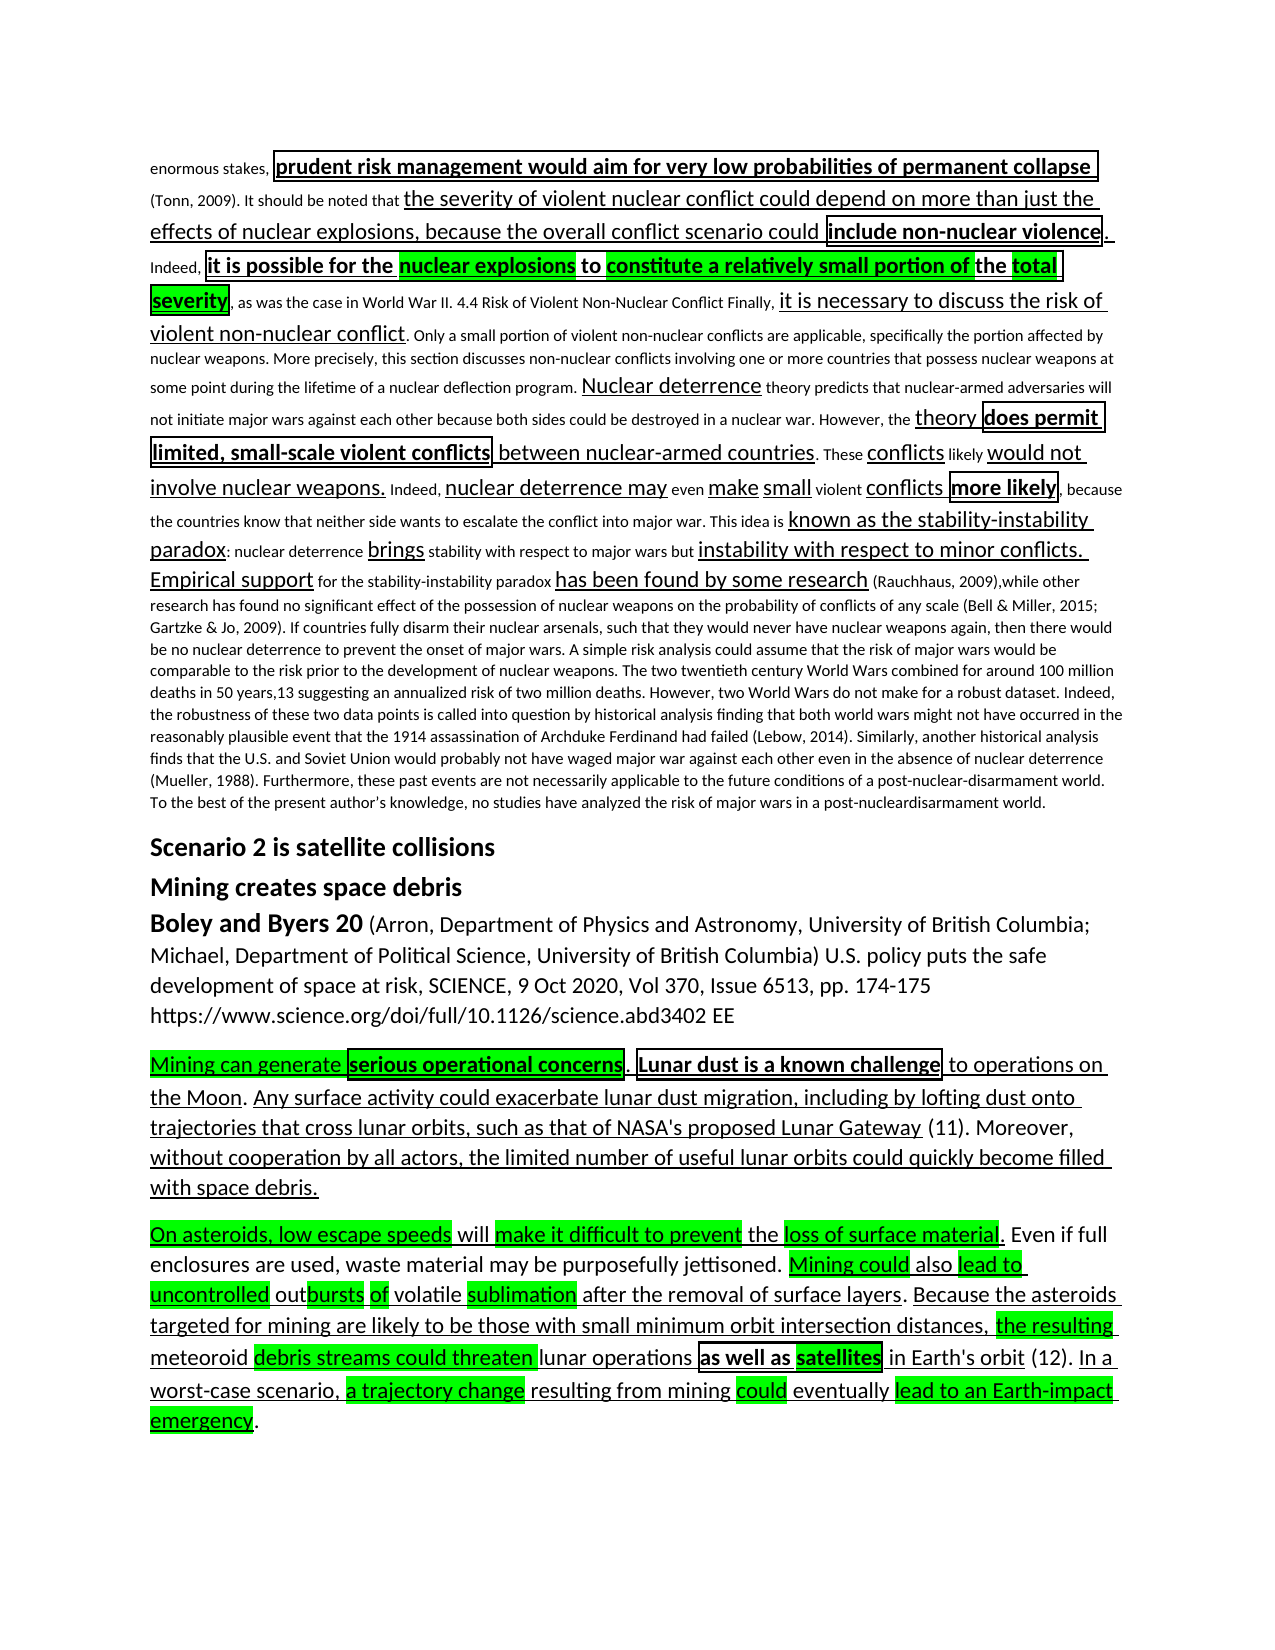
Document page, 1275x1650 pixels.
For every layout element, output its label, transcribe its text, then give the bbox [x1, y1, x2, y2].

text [150, 150, 1125, 812]
text On asteroids, low escape speeds will make it difficult to prevent the loss of surface material. Even if full enclosures are used, waste material may be purposefully jettisoned. Mining could also lead to uncontrolled outbursts of volatile sublimation after the removal of surface layers. Because the asteroids targeted for mining are likely to be those with small minimum orbit intersection distances, the resulting meteoroid debris streams could threaten lunar operations as well as satellites in Earth's orbit (12). In a worst-case scenario, a trajectory change resulting from mining could eventually lead to an Earth-impact emergency. [150, 1220, 1125, 1434]
text Mining can generate serious operational concerns. Lunar dust is a known challenge to operations on the Moon. Any surface activity could exacerbate lunar dust migration, including by lofting dust onto trajectories that cross lunar orbits, such as that of NASA's proposed Lunar Gateway (11). Moreover, without cooperation by all actors, the limited number of useful lunar orbits could quickly become filled with space debris. [150, 1048, 1125, 1201]
subtitle Scenario 2 is satellite collisions [150, 830, 1125, 863]
subtitle Mining creates space debris [150, 870, 1125, 903]
text Boley and Byers 20 (Arron, Department of Physics and Astronomy, University of British Columbia; Michael, Department of Political Science, University of British Columbia) U.S. policy puts the safe development of space at risk, SCIENCE, 9 Oct 2020, Vol 370, Issue 6513, pp. 174-175 https://www.science.org/doi/full/10.1126/science.abd3402 EE [150, 906, 1125, 1029]
